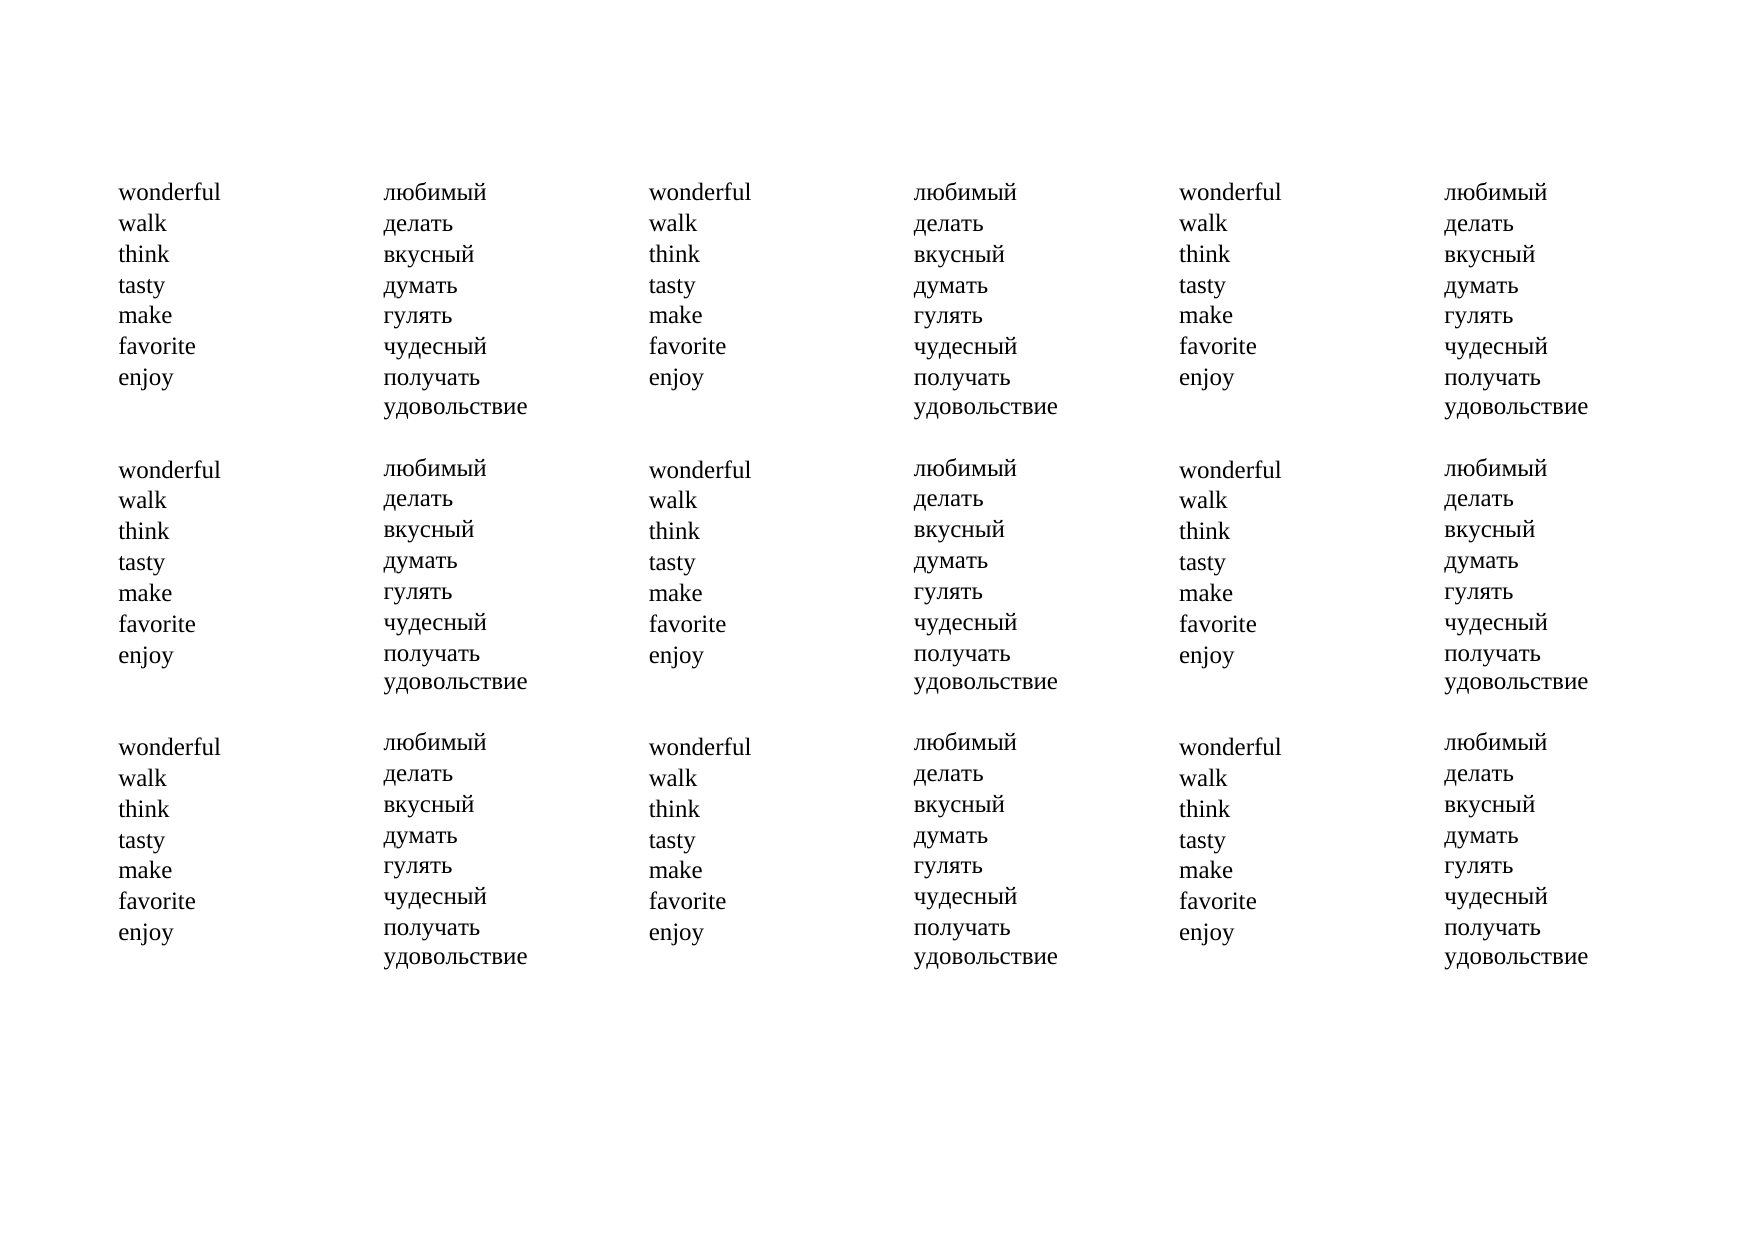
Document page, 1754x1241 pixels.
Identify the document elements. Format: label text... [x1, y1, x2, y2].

text enjoy [1179, 640, 1370, 668]
text tasty [118, 825, 309, 853]
text make [118, 301, 309, 329]
text делать [914, 758, 1105, 787]
text think [1179, 516, 1370, 545]
text enjoy [1179, 917, 1370, 946]
text favorite [118, 331, 309, 360]
text чудесный [383, 881, 575, 910]
text гулять [1444, 301, 1636, 329]
text walk [1179, 208, 1370, 237]
text walk [1179, 486, 1370, 514]
text делать [1444, 758, 1636, 787]
text любимый [914, 727, 1105, 756]
text wonderful [1179, 177, 1370, 206]
text получать удовольствие [383, 362, 575, 420]
text думать [1444, 820, 1636, 848]
text любимый [1444, 177, 1636, 206]
text tasty [648, 825, 840, 853]
text make [648, 301, 840, 329]
text гулять [383, 576, 575, 605]
text получать удовольствие [1444, 362, 1636, 420]
text wonderful [118, 732, 309, 761]
text любимый [383, 177, 575, 206]
text favorite [118, 886, 309, 915]
text гулять [914, 851, 1105, 879]
text любимый [914, 453, 1105, 481]
text гулять [914, 301, 1105, 329]
text вкусный [1444, 239, 1636, 268]
text получать удовольствие [914, 362, 1105, 420]
text enjoy [648, 640, 840, 668]
text make [1179, 301, 1370, 329]
text make [118, 856, 309, 884]
text делать [383, 758, 575, 787]
text walk [1179, 763, 1370, 792]
text favorite [1179, 331, 1370, 360]
text favorite [648, 609, 840, 638]
text wonderful [1179, 732, 1370, 761]
text делать [383, 483, 575, 512]
text think [648, 239, 840, 268]
text любимый [1444, 453, 1636, 481]
text walk [648, 763, 840, 792]
text думать [914, 820, 1105, 848]
text чудесный [914, 607, 1105, 636]
text tasty [648, 547, 840, 576]
text любимый [383, 727, 575, 756]
text wonderful [118, 455, 309, 483]
text tasty [1179, 825, 1370, 853]
text вкусный [914, 789, 1105, 818]
text walk [118, 486, 309, 514]
text чудесный [1444, 607, 1636, 636]
text think [1179, 794, 1370, 823]
text вкусный [1444, 789, 1636, 818]
text получать удовольствие [383, 912, 575, 970]
text enjoy [1179, 362, 1370, 391]
text think [648, 516, 840, 545]
text делать [914, 208, 1105, 237]
text enjoy [648, 362, 840, 391]
text делать [914, 483, 1105, 512]
text tasty [118, 547, 309, 576]
text favorite [118, 609, 309, 638]
text получать удовольствие [914, 638, 1105, 695]
text favorite [648, 886, 840, 915]
text думать [1444, 270, 1636, 298]
text чудесный [914, 331, 1105, 360]
text получать удовольствие [383, 638, 575, 695]
text make [118, 578, 309, 607]
text favorite [648, 331, 840, 360]
text думать [383, 820, 575, 848]
text wonderful [648, 177, 840, 206]
text make [648, 856, 840, 884]
text walk [118, 208, 309, 237]
text делать [383, 208, 575, 237]
text делать [1444, 208, 1636, 237]
text walk [648, 208, 840, 237]
text enjoy [118, 362, 309, 391]
text favorite [1179, 886, 1370, 915]
text получать удовольствие [914, 912, 1105, 970]
text think [648, 794, 840, 823]
text enjoy [118, 640, 309, 668]
text tasty [1179, 270, 1370, 298]
text think [1179, 239, 1370, 268]
text чудесный [383, 607, 575, 636]
text enjoy [118, 917, 309, 946]
text гулять [1444, 851, 1636, 879]
text вкусный [383, 789, 575, 818]
text гулять [383, 301, 575, 329]
text чудесный [1444, 881, 1636, 910]
text вкусный [914, 239, 1105, 268]
text walk [648, 486, 840, 514]
text любимый [914, 177, 1105, 206]
text делать [1444, 483, 1636, 512]
text вкусный [383, 239, 575, 268]
text гулять [1444, 576, 1636, 605]
text make [648, 578, 840, 607]
text гулять [383, 851, 575, 879]
text think [118, 516, 309, 545]
text думать [383, 270, 575, 298]
text вкусный [383, 514, 575, 543]
text любимый [1444, 727, 1636, 756]
text получать удовольствие [1444, 638, 1636, 695]
text tasty [118, 270, 309, 298]
text любимый [383, 453, 575, 481]
text think [118, 794, 309, 823]
text думать [1444, 545, 1636, 574]
text вкусный [1444, 514, 1636, 543]
text enjoy [648, 917, 840, 946]
text wonderful [1179, 455, 1370, 483]
text wonderful [118, 177, 309, 206]
text думать [914, 545, 1105, 574]
text думать [914, 270, 1105, 298]
text wonderful [648, 732, 840, 761]
text чудесный [914, 881, 1105, 910]
text чудесный [1444, 331, 1636, 360]
text гулять [914, 576, 1105, 605]
text wonderful [648, 455, 840, 483]
text think [118, 239, 309, 268]
text чудесный [383, 331, 575, 360]
text walk [118, 763, 309, 792]
text make [1179, 578, 1370, 607]
text favorite [1179, 609, 1370, 638]
text tasty [648, 270, 840, 298]
text tasty [1179, 547, 1370, 576]
text вкусный [914, 514, 1105, 543]
text думать [383, 545, 575, 574]
text получать удовольствие [1444, 912, 1636, 970]
text make [1179, 856, 1370, 884]
